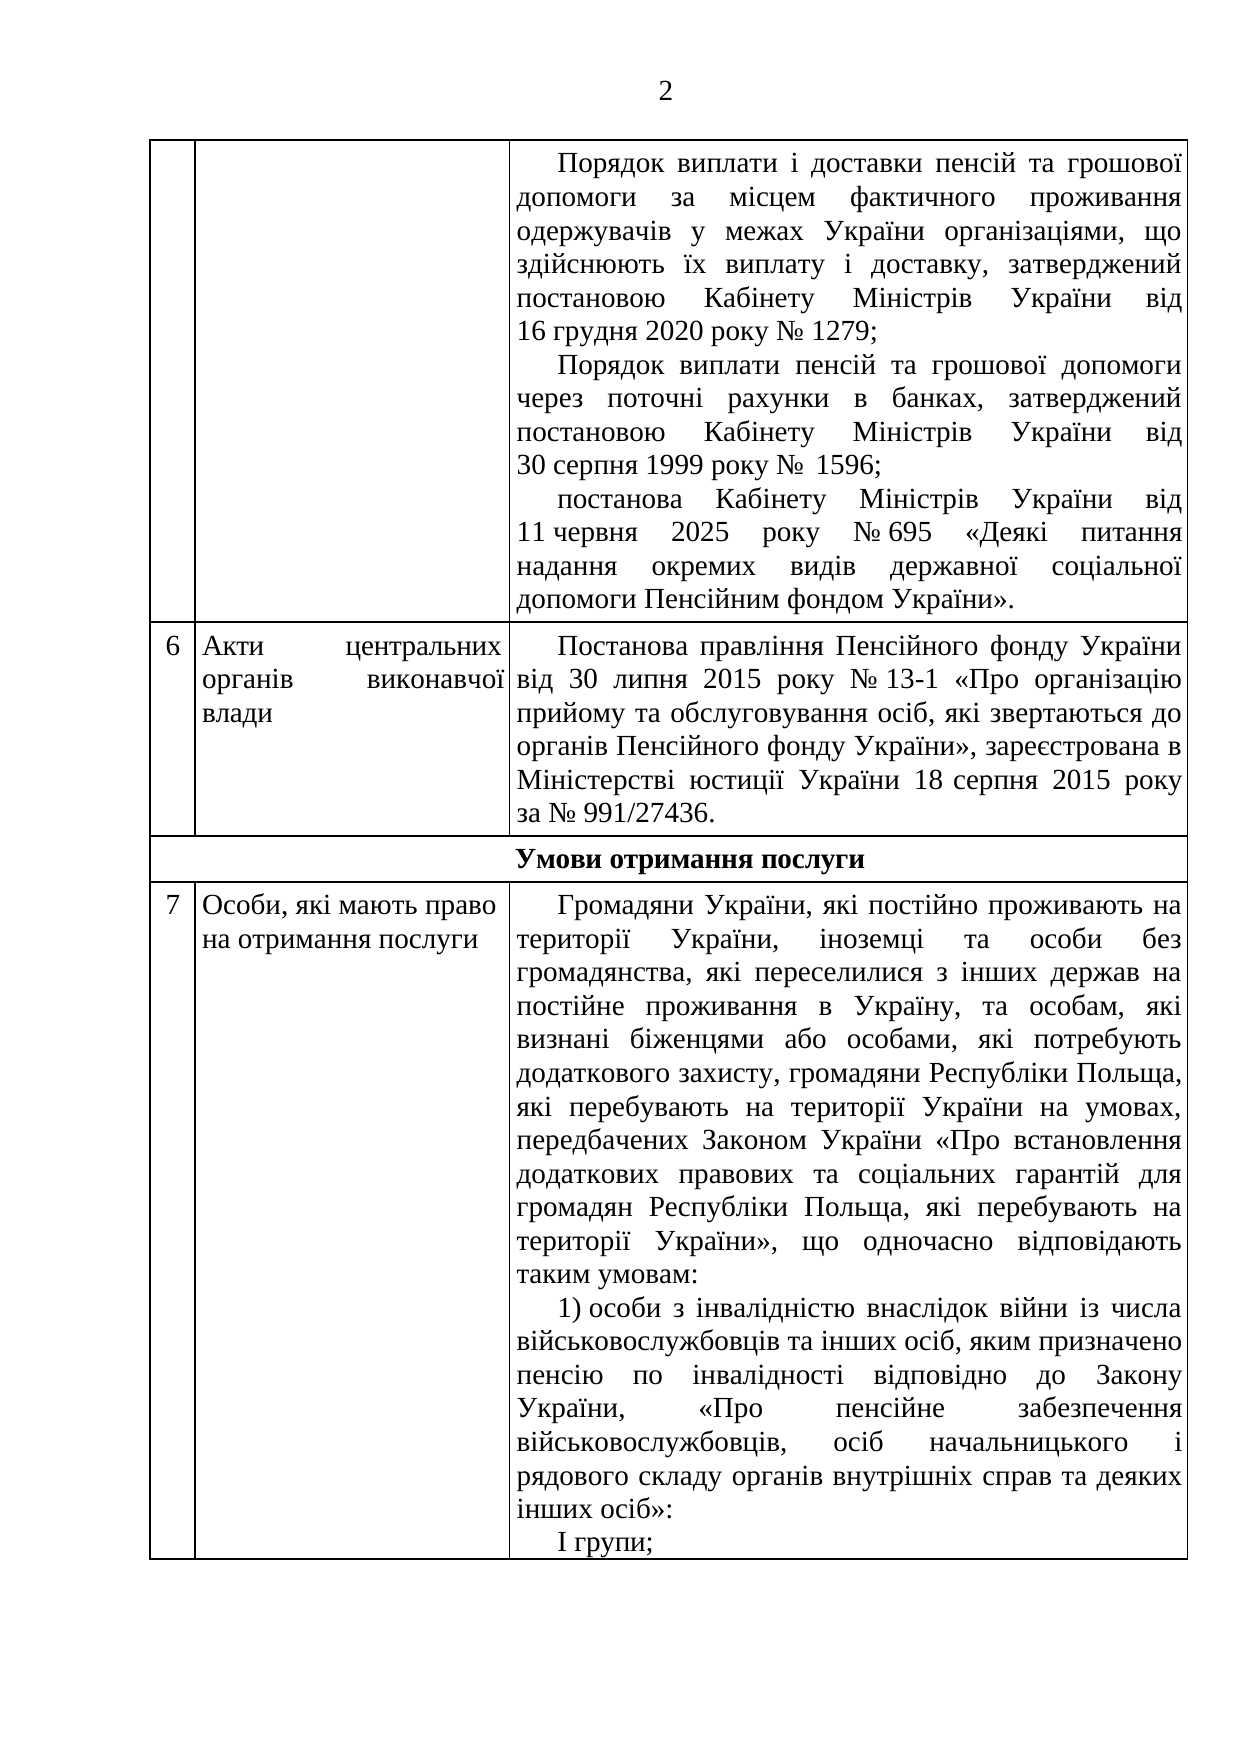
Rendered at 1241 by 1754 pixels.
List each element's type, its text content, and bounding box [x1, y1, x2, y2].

table_header [151, 141, 194, 621]
table_cell Громадяни України, які постійно проживають на території України, іноземці та особи без громадянства, які переселилися з інших держав на постійне проживання в Україну, та особам, які визнані біженцями або особами, які потребують додаткового захисту, громадяни Республіки Польща, які перебувають на території України на умовах, передбачених Законом України «Про встановлення додаткових правових та соціальних гарантій для громадян Республіки Польща, які перебувають на території України», що одночасно відповідають таким умовам: 1) особи з інвалідністю внаслідок війни із числа військовослужбовців та інших осіб, яким призначено пенсію по інвалідності відповідно до Закону України, «Про пенсійне забезпечення військовослужбовців, осіб начальницького і рядового складу органів внутрішніх справ та деяких інших осіб»: I групи; [510, 883, 1187, 1558]
table_cell 7 [151, 883, 194, 1558]
table_cell Особи, які мають право на отримання послуги [196, 883, 509, 1558]
table_cell Умови отримання послуги [151, 837, 1187, 881]
table_header Порядок виплати і доставки пенсій та грошової допомоги за місцем фактичного проживання одержувачів у межах України організаціями, що здійснюють їх виплату і доставку, затверджений постановою Кабінету Міністрів України від 16 грудня 2020 року № 1279; Порядок виплати пенсій та грошової допомоги через поточні рахунки в банках, затверджений постановою Кабінету Міністрів України від 30 серпня 1999 року № 1596; постанова Кабінету Міністрів України від 11 червня 2025 року № 695 «Деякі питання надання окремих видів державної соціальної допомоги Пенсійним фондом України». [510, 141, 1187, 621]
table_header [196, 141, 509, 621]
table_cell Постанова правління Пенсійного фонду України від 30 липня 2015 року № 13-1 «Про організацію прийому та обслуговування осіб, які звертаються до органів Пенсійного фонду України», зареєстрована в Міністерстві юстиції України 18 серпня 2015 року за № 991/27436. [510, 623, 1187, 835]
table_cell Акти центральних органів виконавчої влади [196, 623, 509, 835]
table_cell 6 [151, 623, 194, 835]
